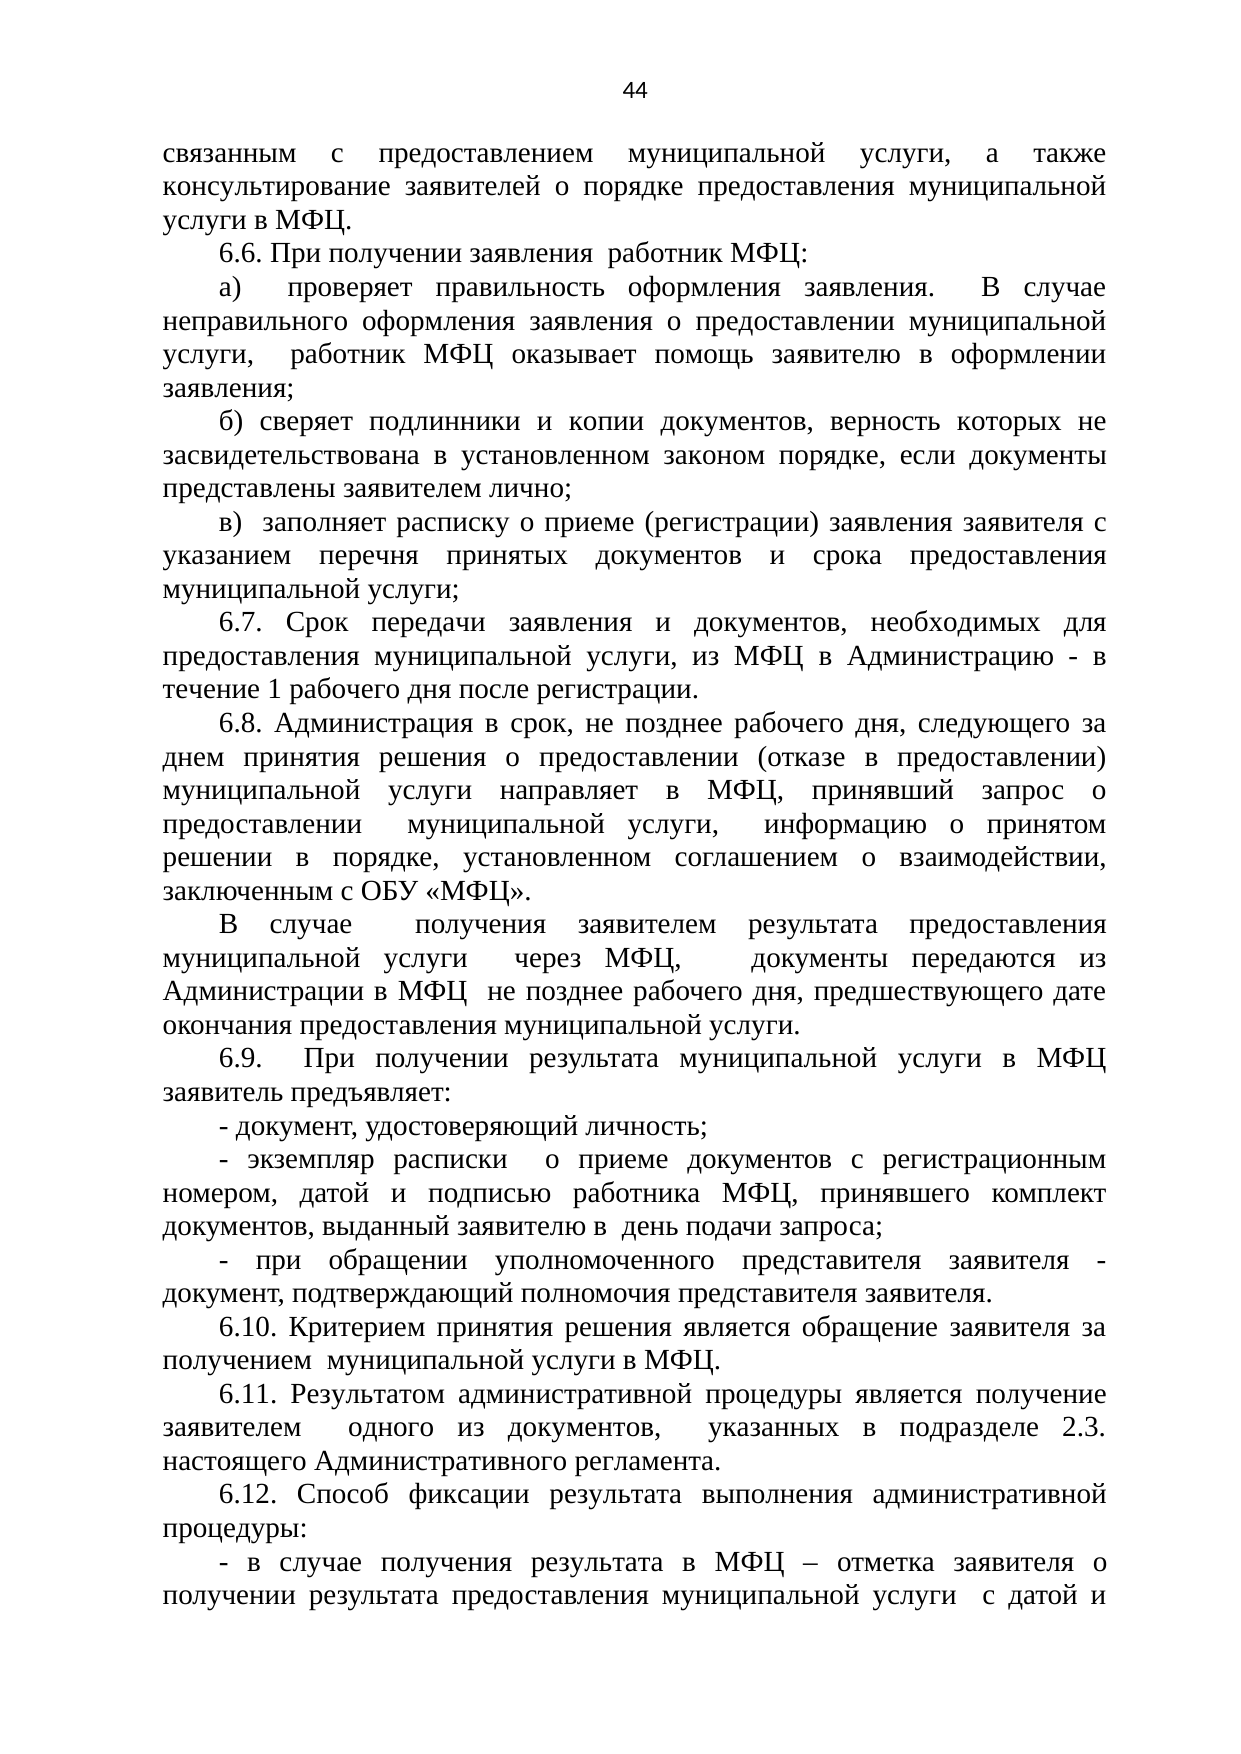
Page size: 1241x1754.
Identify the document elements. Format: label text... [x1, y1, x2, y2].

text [162, 1544, 1107, 1611]
text 6.9. При получении результата муниципальной услуги в МФЦ заявитель предъявляет: [162, 1041, 1107, 1108]
text 6.6. При получении заявления работник МФЦ: [162, 236, 1107, 269]
text 6.10. Критерием принятия решения является обращение заявителя за получением муниципальной услуги в МФЦ. [162, 1309, 1107, 1376]
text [162, 135, 1107, 236]
text б) сверяет подлинники и копии документов, верность которых не засвидетельствована в установленном законом порядке, если документы представлены заявителем лично; [162, 403, 1107, 504]
text а) проверяет правильность оформления заявления. В случае неправильного оформления заявления о предоставлении муниципальной услуги, работник МФЦ оказывает помощь заявителю в оформлении заявления; [162, 269, 1107, 403]
text - при обращении уполномоченного представителя заявителя - документ, подтверждающий полномочия представителя заявителя. [162, 1242, 1107, 1309]
text 6.8. Администрация в срок, не позднее рабочего дня, следующего за днем принятия решения о предоставлении (отказе в предоставлении) муниципальной услуги направляет в МФЦ, принявший запрос о предоставлении муниципальной услуги, информацию о принятом решении в порядке, установленном соглашением о взаимодействии, заключенным с ОБУ «МФЦ». [162, 705, 1107, 906]
text - документ, удостоверяющий личность; [162, 1108, 1107, 1141]
text в) заполняет расписку о приеме (регистрации) заявления заявителя с указанием перечня принятых документов и срока предоставления муниципальной услуги; [162, 504, 1107, 604]
text - экземпляр расписки о приеме документов с регистрационным номером, датой и подписью работника МФЦ, принявшего комплект документов, выданный заявителю в день подачи запроса; [162, 1141, 1107, 1242]
text 6.7. Срок передачи заявления и документов, необходимых для предоставления муниципальной услуги, из МФЦ в Администрацию - в течение 1 рабочего дня после регистрации. [162, 604, 1107, 705]
text В случае получения заявителем результата предоставления муниципальной услуги через МФЦ, документы передаются из Администрации в МФЦ не позднее рабочего дня, предшествующего дате окончания предоставления муниципальной услуги. [162, 906, 1107, 1041]
text 6.11. Результатом административной процедуры является получение заявителем одного из документов, указанных в подразделе 2.3. настоящего Административного регламента. [162, 1376, 1107, 1477]
text 6.12. Способ фиксации результата выполнения административной процедуры: [162, 1477, 1107, 1544]
